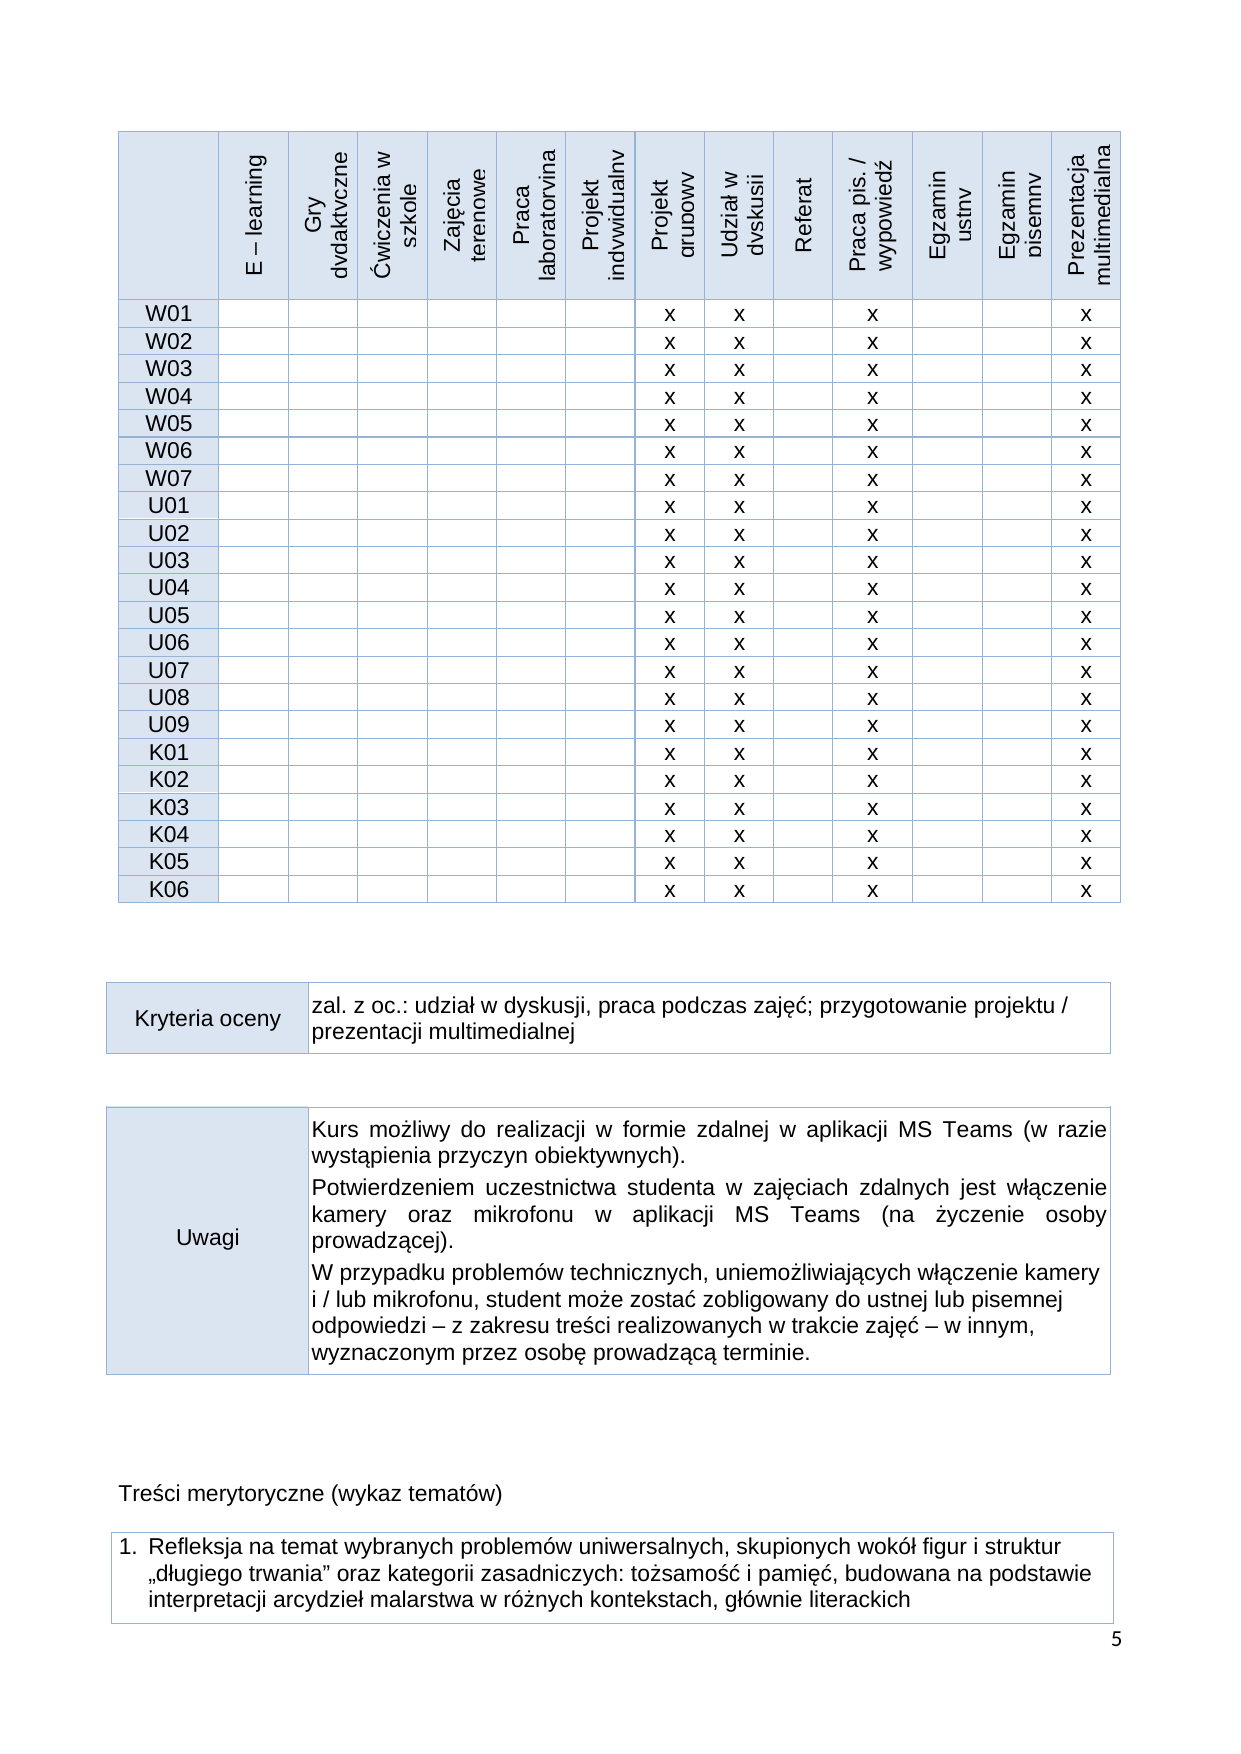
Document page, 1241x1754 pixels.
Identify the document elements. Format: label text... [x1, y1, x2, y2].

table_cell x [636, 328, 704, 354]
table_cell [983, 766, 1051, 792]
table_cell x [1052, 410, 1120, 436]
table_cell [913, 629, 982, 656]
table_cell x [636, 766, 704, 792]
table_cell x [705, 492, 773, 518]
table_cell [219, 547, 288, 573]
table_cell x [1052, 328, 1120, 354]
table_cell [774, 739, 832, 765]
table_cell [497, 657, 565, 683]
table_cell U08 [119, 684, 218, 710]
table_cell [983, 547, 1051, 573]
table_cell [983, 739, 1051, 765]
table_cell [983, 657, 1051, 683]
table_cell [358, 410, 427, 436]
table_cell x [705, 383, 773, 409]
table_cell W06 [119, 438, 218, 464]
table_cell [219, 383, 288, 409]
table_cell x [636, 657, 704, 683]
table_cell [289, 876, 357, 902]
table_cell [774, 355, 832, 382]
table_cell x [705, 355, 773, 382]
table_cell W07 [119, 465, 218, 491]
table_cell [428, 383, 496, 409]
table_cell [983, 410, 1051, 436]
table_cell [289, 766, 357, 792]
table_cell [983, 574, 1051, 601]
table_cell [497, 355, 565, 382]
table_cell [913, 300, 982, 327]
table_cell W02 [119, 328, 218, 354]
table_cell [219, 629, 288, 656]
table_header Prezentacja multimedialna [1052, 132, 1120, 299]
table_cell x [636, 821, 704, 847]
table_cell [566, 739, 634, 765]
table_cell [428, 547, 496, 573]
table_cell x [1052, 574, 1120, 601]
table_cell [358, 355, 427, 382]
table_cell [289, 547, 357, 573]
table_cell [774, 629, 832, 656]
table_cell [358, 492, 427, 518]
table_cell [289, 520, 357, 546]
table_cell [566, 684, 634, 710]
table_cell [566, 794, 634, 820]
table_cell [774, 657, 832, 683]
table_cell [289, 684, 357, 710]
table_cell [913, 438, 982, 464]
table_cell [219, 794, 288, 820]
table_cell [358, 711, 427, 738]
table_cell x [833, 410, 912, 436]
table_cell x [705, 300, 773, 327]
table_cell [428, 876, 496, 902]
table_cell [983, 602, 1051, 628]
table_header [112, 1533, 1113, 1623]
table_cell W05 [119, 410, 218, 436]
table_header Zajęcia terenowe [428, 132, 496, 299]
table_cell [219, 328, 288, 354]
table_cell [428, 574, 496, 601]
table_cell [219, 300, 288, 327]
table_cell [913, 739, 982, 765]
table_cell [219, 602, 288, 628]
table_cell x [636, 739, 704, 765]
table_cell x [1052, 492, 1120, 518]
table_cell x [1052, 465, 1120, 491]
table_cell x [636, 547, 704, 573]
table_cell [983, 848, 1051, 875]
table_cell x [833, 711, 912, 738]
table_cell [566, 328, 634, 354]
table_cell x [833, 684, 912, 710]
table_cell x [636, 876, 704, 902]
table_cell [358, 520, 427, 546]
table_cell [219, 766, 288, 792]
table_cell [289, 629, 357, 656]
table_cell [428, 410, 496, 436]
table_cell [774, 602, 832, 628]
table_cell [774, 766, 832, 792]
table_cell K02 [119, 766, 218, 792]
table_cell x [833, 766, 912, 792]
table_cell [358, 848, 427, 875]
table_cell [219, 711, 288, 738]
table_cell [983, 520, 1051, 546]
table_cell [566, 355, 634, 382]
table_cell [428, 629, 496, 656]
table_header Uwagi [107, 1108, 308, 1374]
table_cell [913, 876, 982, 902]
table_cell [428, 739, 496, 765]
table_cell [497, 629, 565, 656]
table_cell [358, 602, 427, 628]
table_cell [774, 547, 832, 573]
table_cell [219, 465, 288, 491]
table_cell x [833, 383, 912, 409]
table_cell x [1052, 629, 1120, 656]
table_cell [497, 794, 565, 820]
table_cell x [833, 465, 912, 491]
table_cell x [1052, 520, 1120, 546]
table_cell x [833, 876, 912, 902]
table_cell [774, 465, 832, 491]
table_cell [219, 574, 288, 601]
table_cell x [1052, 383, 1120, 409]
table_cell [358, 547, 427, 573]
table_cell x [833, 547, 912, 573]
table_cell [983, 355, 1051, 382]
table_cell [358, 657, 427, 683]
table_cell x [705, 547, 773, 573]
table_cell x [1052, 848, 1120, 875]
table_cell x [636, 383, 704, 409]
table_cell x [833, 602, 912, 628]
table_cell x [1052, 821, 1120, 847]
table_cell [428, 465, 496, 491]
table_cell [774, 520, 832, 546]
table_cell [358, 383, 427, 409]
table_cell [913, 602, 982, 628]
table_cell [983, 794, 1051, 820]
table_cell x [833, 657, 912, 683]
table_cell [289, 821, 357, 847]
table_cell [774, 410, 832, 436]
table_cell [566, 876, 634, 902]
table_cell [219, 739, 288, 765]
table_cell [289, 492, 357, 518]
table_cell [219, 657, 288, 683]
table_cell [497, 574, 565, 601]
table_cell [428, 766, 496, 792]
table_cell [566, 520, 634, 546]
table_cell [219, 492, 288, 518]
table_cell [219, 684, 288, 710]
table_cell x [705, 574, 773, 601]
table_cell [428, 657, 496, 683]
table_cell [497, 876, 565, 902]
table_cell [289, 602, 357, 628]
table_cell [774, 848, 832, 875]
table_cell [219, 410, 288, 436]
table_cell x [833, 355, 912, 382]
table_cell [566, 465, 634, 491]
table_cell [566, 821, 634, 847]
table_cell [983, 438, 1051, 464]
table_cell [774, 328, 832, 354]
table_cell [566, 711, 634, 738]
table_cell x [705, 328, 773, 354]
table_cell [913, 355, 982, 382]
table_header zal. z oc.: udział w dyskusji, praca podczas zajęć; przygotowanie projektu / prezentacji multimedialnej [309, 983, 1110, 1053]
table_cell [428, 602, 496, 628]
table_cell K04 [119, 821, 218, 847]
table_cell [983, 629, 1051, 656]
table_cell x [1052, 602, 1120, 628]
table_cell [428, 438, 496, 464]
table_cell [566, 766, 634, 792]
table_cell [983, 876, 1051, 902]
table_cell [497, 492, 565, 518]
table_cell x [1052, 876, 1120, 902]
table_cell x [1052, 766, 1120, 792]
table_cell K05 [119, 848, 218, 875]
table_cell x [833, 438, 912, 464]
table_cell [428, 684, 496, 710]
text Treści merytoryczne (wykaz tematów) [118, 1479, 1122, 1506]
table_cell x [705, 848, 773, 875]
table_cell K06 [119, 876, 218, 902]
table_cell [497, 300, 565, 327]
table_cell [774, 574, 832, 601]
table_cell U02 [119, 520, 218, 546]
table_header Udział w dyskusji [705, 132, 773, 299]
table_header Kryteria oceny [107, 983, 308, 1053]
table_cell [913, 711, 982, 738]
table_cell [497, 465, 565, 491]
table_cell [497, 328, 565, 354]
table_cell [913, 520, 982, 546]
table_cell [497, 547, 565, 573]
table_cell [913, 821, 982, 847]
table_cell [913, 848, 982, 875]
table_cell [289, 848, 357, 875]
table_cell x [833, 821, 912, 847]
table_cell [566, 383, 634, 409]
table_cell x [705, 794, 773, 820]
table_cell x [636, 711, 704, 738]
table_cell [219, 355, 288, 382]
table_cell [913, 328, 982, 354]
table_cell [358, 821, 427, 847]
table_cell [913, 574, 982, 601]
table_cell x [636, 602, 704, 628]
table_cell [774, 876, 832, 902]
table_header Praca pis. / wypowiedź ustna [833, 132, 912, 299]
table_cell x [636, 574, 704, 601]
table_header Kurs możliwy do realizacji w formie zdalnej w aplikacji MS Teams (w razie wystąpienia przyczyn obiektywnych). Potwierdzeniem uczestnictwa studenta w zajęciach zdalnych jest włączenie kamery oraz mikrofonu w aplikacji MS Teams (na życzenie osoby prowadzącej). W przypadku problemów technicznych, uniemożliwiających włączenie kamery i / lub mikrofonu, student może zostać zobligowany do ustnej lub pisemnej odpowiedzi – z zakresu treści realizowanych w trakcie zajęć – w innym, wyznaczonym przez osobę prowadzącą terminie. [309, 1108, 1110, 1374]
table_cell [774, 492, 832, 518]
table_cell U03 [119, 547, 218, 573]
table_cell x [636, 438, 704, 464]
table_cell U04 [119, 574, 218, 601]
table_cell [566, 657, 634, 683]
table_cell x [833, 574, 912, 601]
table_cell K03 [119, 794, 218, 820]
table_cell [774, 438, 832, 464]
table_cell x [636, 355, 704, 382]
table_cell x [705, 739, 773, 765]
table_cell x [705, 410, 773, 436]
table_cell x [833, 739, 912, 765]
table_cell x [705, 684, 773, 710]
table_cell [428, 821, 496, 847]
table_cell [913, 410, 982, 436]
table_cell [289, 300, 357, 327]
table_cell [358, 684, 427, 710]
table_cell [428, 711, 496, 738]
table_cell [983, 711, 1051, 738]
table_cell [566, 300, 634, 327]
table_cell x [1052, 711, 1120, 738]
table_cell x [833, 520, 912, 546]
table_cell [358, 574, 427, 601]
table_cell x [636, 465, 704, 491]
table_cell [983, 328, 1051, 354]
table_cell x [1052, 684, 1120, 710]
table_cell [774, 821, 832, 847]
table_header E – learning [219, 132, 288, 299]
table_header Referat [774, 132, 832, 299]
table_cell [566, 574, 634, 601]
table_header [119, 132, 218, 299]
table_cell [219, 821, 288, 847]
table_cell x [1052, 657, 1120, 683]
table_cell [774, 300, 832, 327]
table_cell x [705, 602, 773, 628]
table_cell x [1052, 547, 1120, 573]
table_cell [428, 848, 496, 875]
table_cell [566, 410, 634, 436]
table_cell [497, 739, 565, 765]
table_cell U06 [119, 629, 218, 656]
table_cell [358, 465, 427, 491]
table_cell [428, 328, 496, 354]
table_cell [497, 821, 565, 847]
table_cell x [636, 410, 704, 436]
table_cell x [705, 465, 773, 491]
table_cell [566, 438, 634, 464]
table_cell [983, 821, 1051, 847]
table_header Praca laboratoryjna [497, 132, 565, 299]
table_cell x [636, 848, 704, 875]
table_cell [428, 794, 496, 820]
table_cell [289, 465, 357, 491]
table_cell x [1052, 438, 1120, 464]
table_cell x [705, 766, 773, 792]
table_cell x [1052, 300, 1120, 327]
table_cell x [833, 794, 912, 820]
table_cell [358, 629, 427, 656]
table_cell [913, 684, 982, 710]
table_cell [983, 383, 1051, 409]
table_header Projekt grupowy [636, 132, 704, 299]
table_cell [219, 848, 288, 875]
table_cell [289, 739, 357, 765]
table_cell [497, 602, 565, 628]
table_cell x [636, 794, 704, 820]
table_cell [983, 300, 1051, 327]
table_cell U01 [119, 492, 218, 518]
table_cell [497, 383, 565, 409]
table_cell x [636, 629, 704, 656]
table_cell [913, 657, 982, 683]
table_cell [774, 684, 832, 710]
table_cell [289, 355, 357, 382]
table_cell [497, 520, 565, 546]
table_cell x [833, 328, 912, 354]
table_cell [913, 766, 982, 792]
table_cell x [705, 438, 773, 464]
table_cell x [833, 848, 912, 875]
table_cell [913, 794, 982, 820]
table_cell [566, 492, 634, 518]
table_cell U07 [119, 657, 218, 683]
table_cell [358, 328, 427, 354]
table_cell [428, 355, 496, 382]
table_cell [289, 383, 357, 409]
table_header Gry dydaktyczne [289, 132, 357, 299]
table_cell x [705, 657, 773, 683]
table_cell [497, 684, 565, 710]
table_cell [497, 410, 565, 436]
table_cell U05 [119, 602, 218, 628]
table_cell [983, 465, 1051, 491]
table_cell [428, 492, 496, 518]
table_cell [983, 684, 1051, 710]
table_cell [774, 794, 832, 820]
table_cell [219, 876, 288, 902]
table_cell [358, 300, 427, 327]
table_cell [289, 410, 357, 436]
table_cell [497, 711, 565, 738]
table_cell [428, 520, 496, 546]
table_cell K01 [119, 739, 218, 765]
table_cell [566, 848, 634, 875]
table_cell x [636, 684, 704, 710]
table_cell [774, 711, 832, 738]
table_cell [289, 574, 357, 601]
table_cell x [1052, 794, 1120, 820]
table_cell [913, 492, 982, 518]
table_cell [289, 657, 357, 683]
table_cell [774, 383, 832, 409]
table_cell [289, 794, 357, 820]
table_cell [497, 848, 565, 875]
table_header Egzamin pisemny [983, 132, 1051, 299]
table_header Projekt indywidualny [566, 132, 634, 299]
table_cell [497, 766, 565, 792]
table_cell [913, 547, 982, 573]
table_cell W01 [119, 300, 218, 327]
table_cell x [1052, 739, 1120, 765]
table_cell [358, 739, 427, 765]
table_cell [428, 300, 496, 327]
table_cell [358, 438, 427, 464]
table_cell x [1052, 355, 1120, 382]
table_cell x [833, 300, 912, 327]
table_cell [913, 383, 982, 409]
table_cell W03 [119, 355, 218, 382]
table_cell x [833, 629, 912, 656]
table_cell x [705, 821, 773, 847]
table_cell [289, 711, 357, 738]
table_cell x [636, 300, 704, 327]
table_cell [289, 438, 357, 464]
table_cell x [705, 520, 773, 546]
table_cell [566, 547, 634, 573]
table_cell x [705, 629, 773, 656]
table_cell [497, 438, 565, 464]
table_cell [358, 876, 427, 902]
table_cell [983, 492, 1051, 518]
table_cell [358, 766, 427, 792]
table_cell [358, 794, 427, 820]
table_header Ćwiczenia w szkole [358, 132, 427, 299]
table_cell U09 [119, 711, 218, 738]
table_cell [913, 465, 982, 491]
table_cell [219, 520, 288, 546]
table_cell x [636, 492, 704, 518]
table_cell W04 [119, 383, 218, 409]
table_header Egzamin ustny [913, 132, 982, 299]
table_cell [566, 629, 634, 656]
table_cell [289, 328, 357, 354]
table_cell x [833, 492, 912, 518]
table_cell x [705, 876, 773, 902]
table_cell [219, 438, 288, 464]
table_cell x [636, 520, 704, 546]
table_cell [566, 602, 634, 628]
table_cell x [705, 711, 773, 738]
